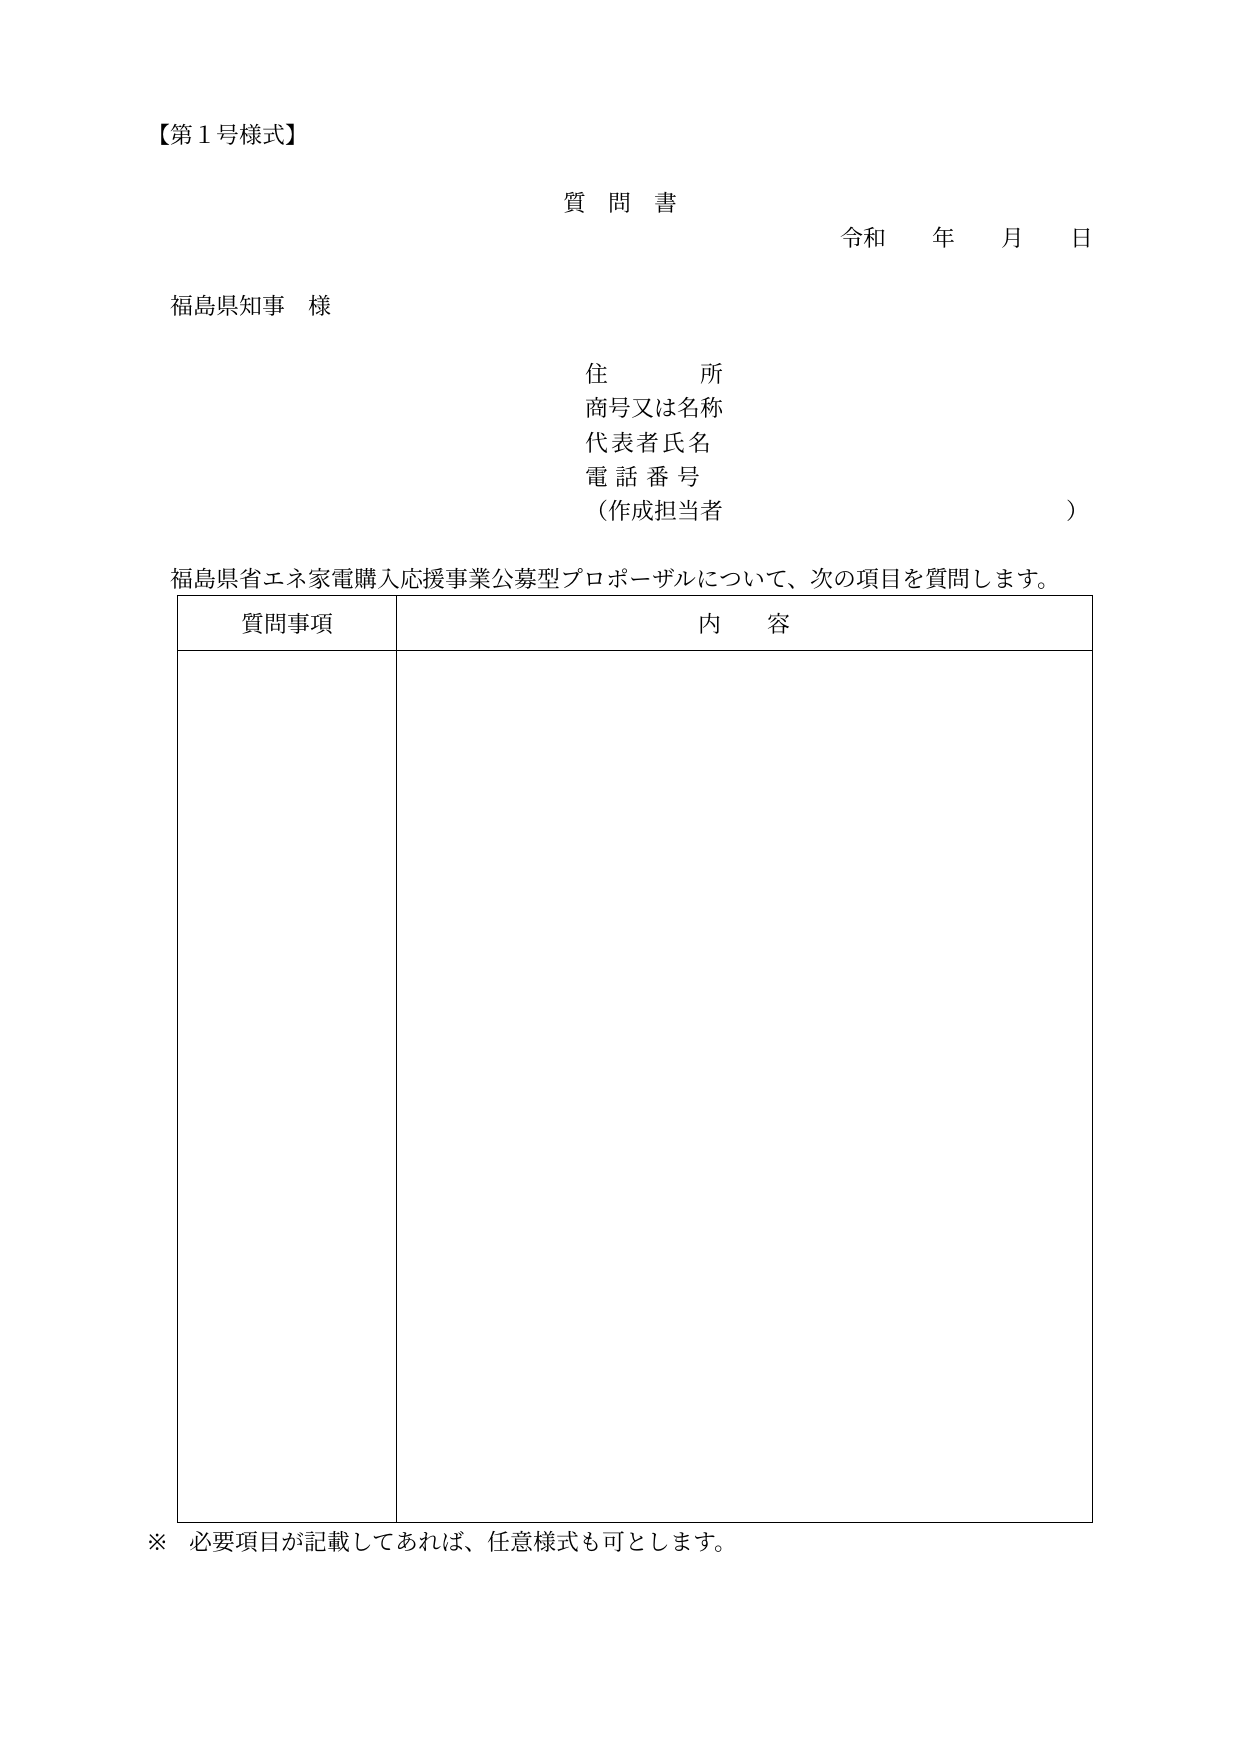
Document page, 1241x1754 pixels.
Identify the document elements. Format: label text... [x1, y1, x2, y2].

text 【第１号様式】 [148, 116, 1092, 151]
table_header 内 容 [397, 596, 1092, 650]
table_header 質問事項 [178, 596, 396, 650]
table_cell [397, 651, 1092, 1522]
text （作成担当者 ） [585, 492, 1092, 526]
text 質 問 書 [148, 185, 1092, 219]
text 代表者氏名 [585, 424, 1092, 458]
text 令和 年 月 日 [148, 219, 1092, 253]
text 福島県省エネ家電購入応援事業公募型プロポーザルについて、次の項目を質問します。 [148, 561, 1092, 595]
text 住 所 [585, 356, 1092, 390]
text 福島県知事 様 [148, 287, 1092, 321]
text 電話番号 [585, 458, 1092, 492]
table_cell [178, 651, 396, 1522]
text ※ 必要項目が記載してあれば、任意様式も可とします。 [148, 1523, 1092, 1557]
text 商号又は名称 [585, 390, 1092, 424]
